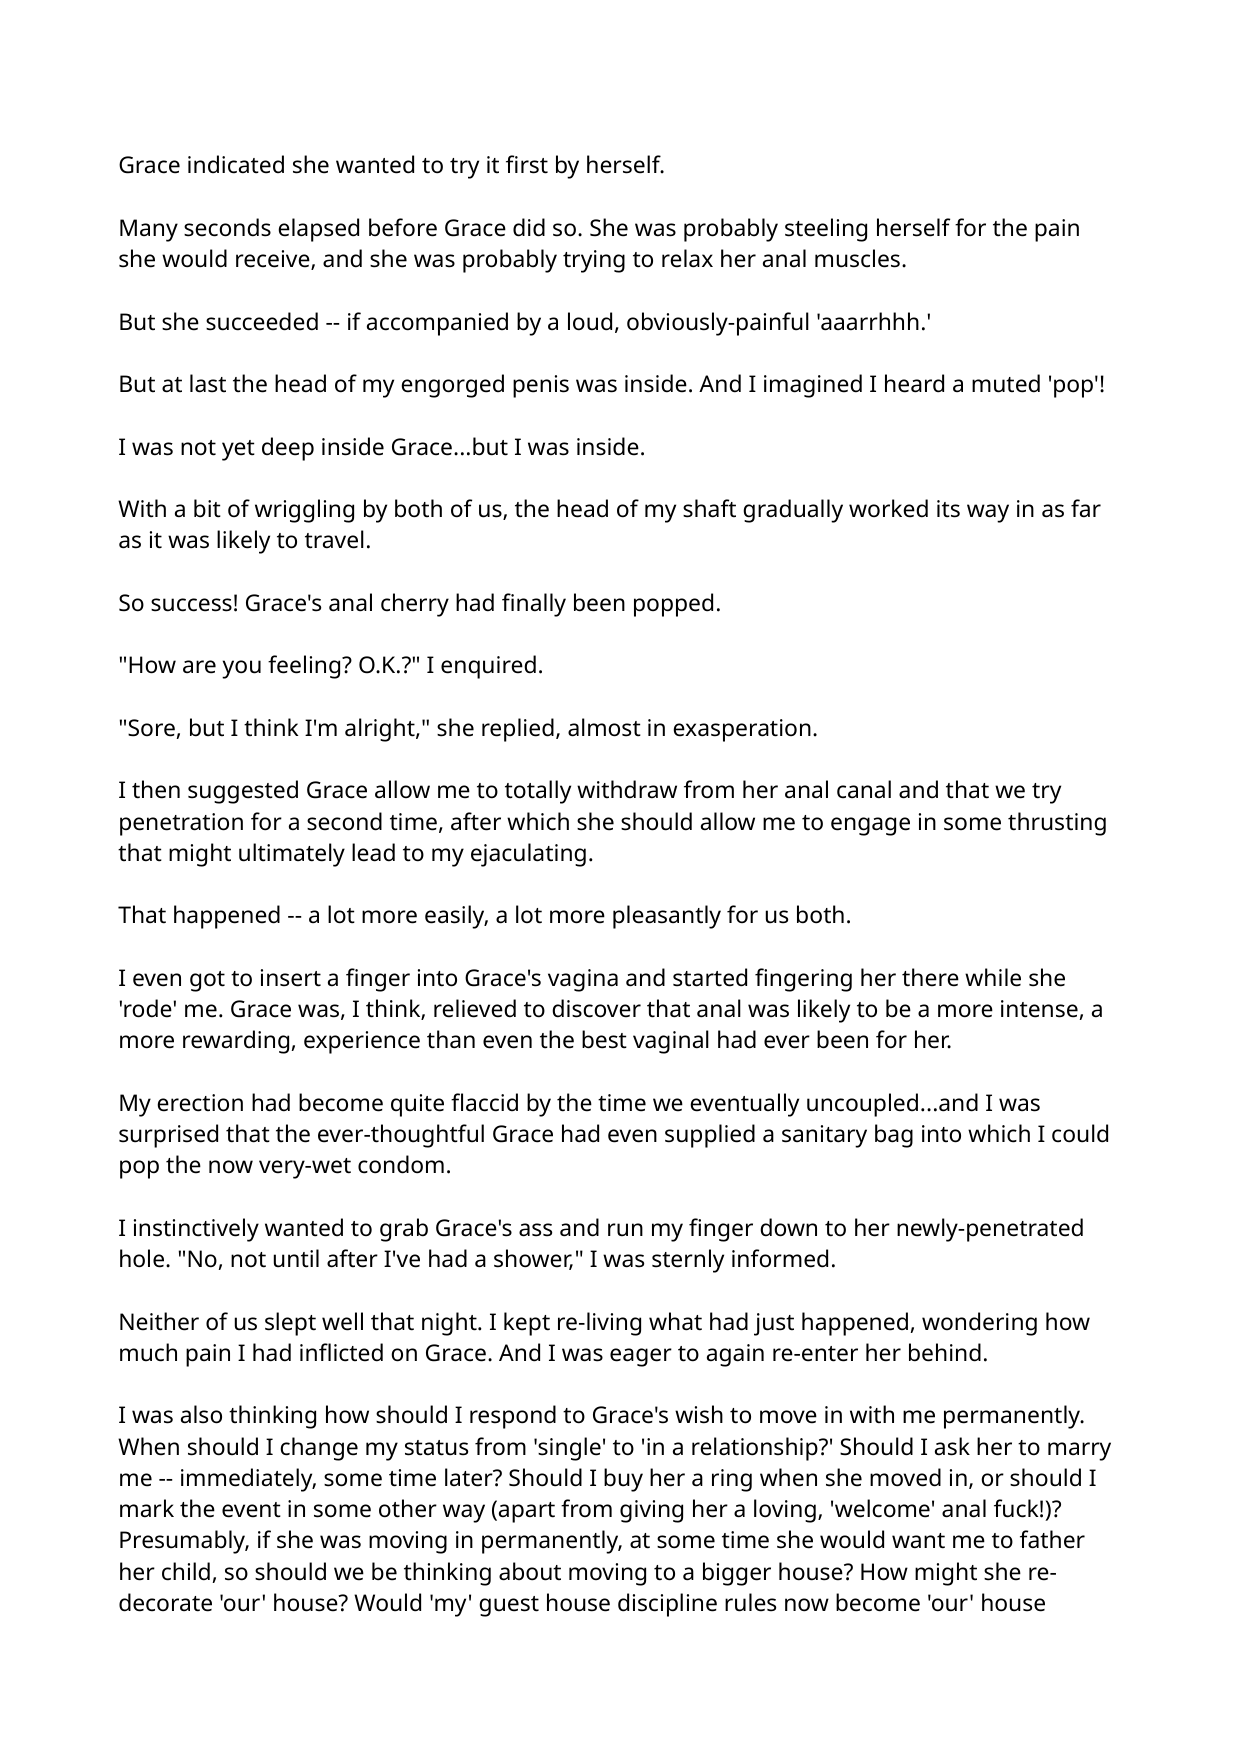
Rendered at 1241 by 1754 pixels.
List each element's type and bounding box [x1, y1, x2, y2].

text [118, 118, 1122, 1618]
